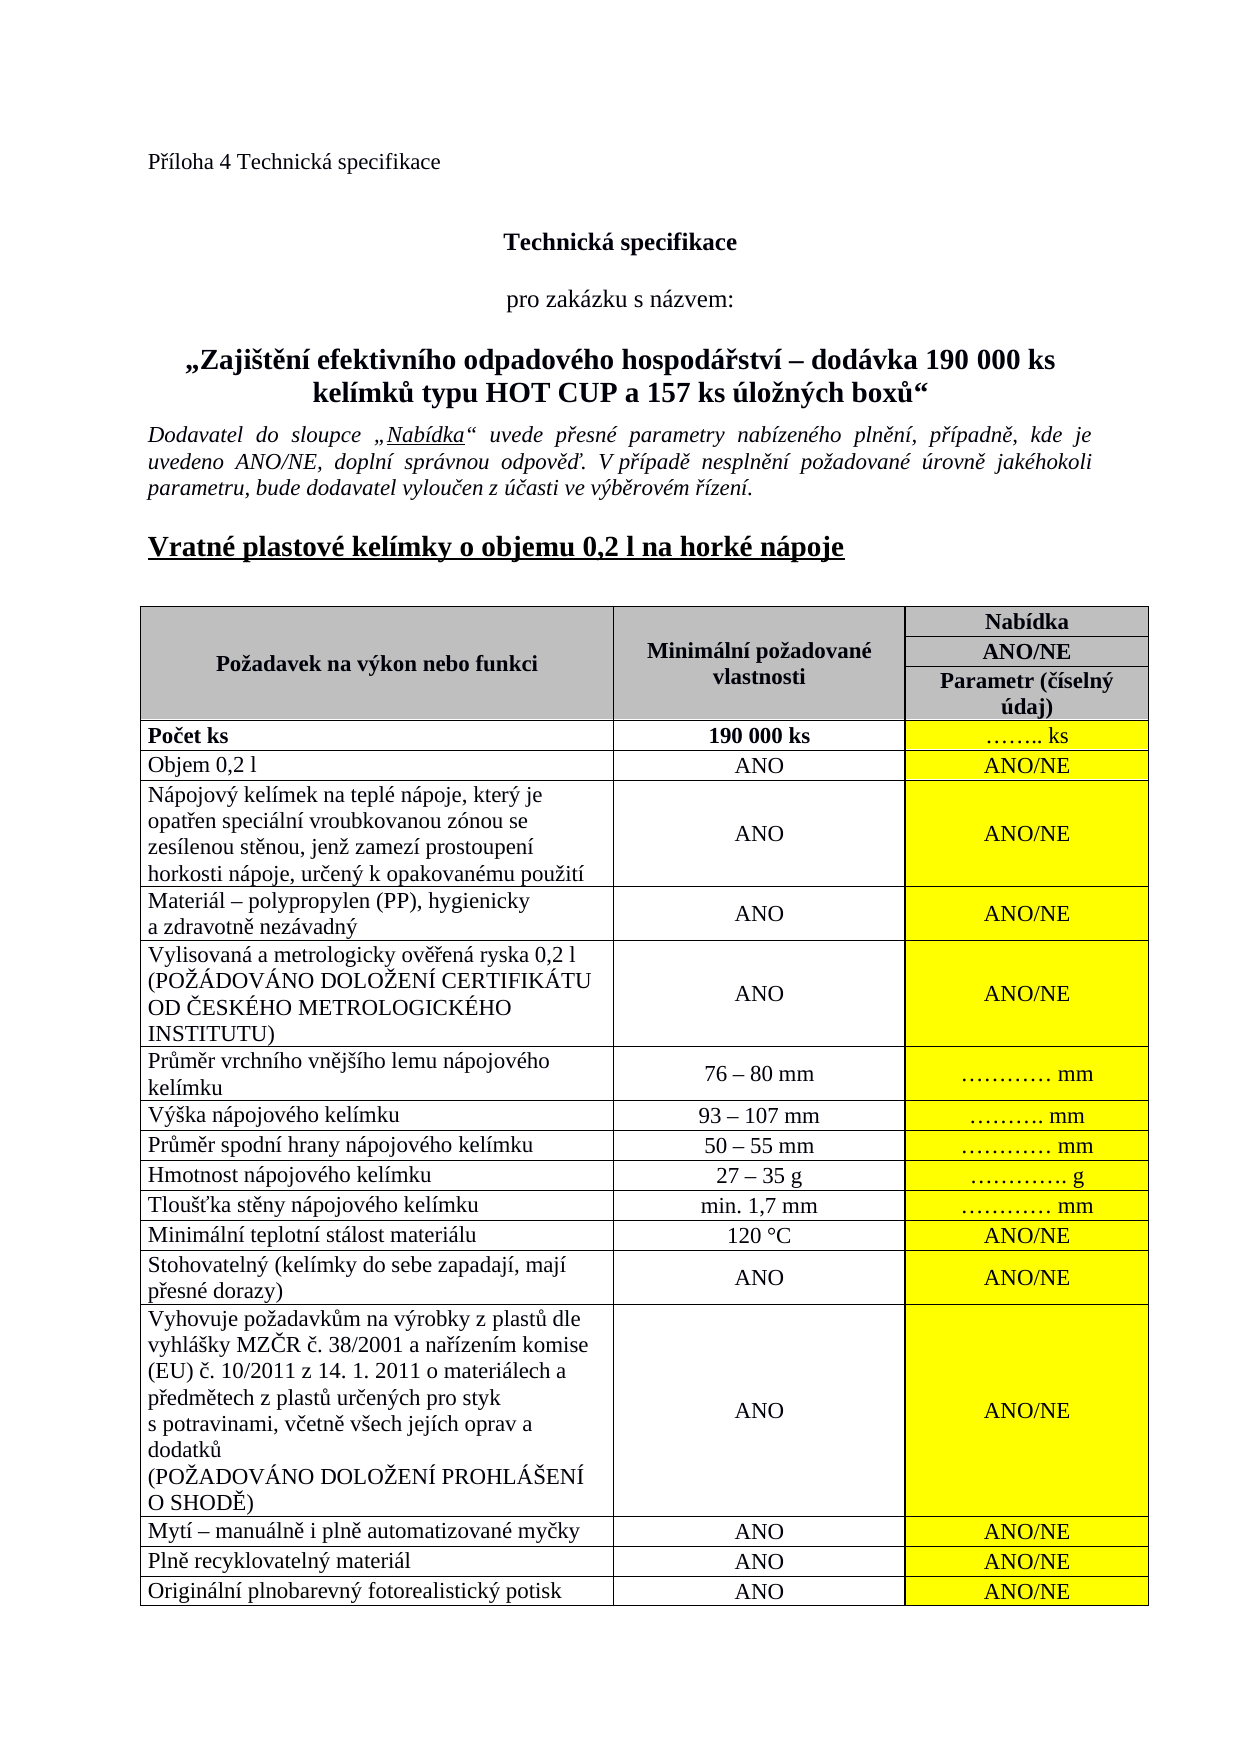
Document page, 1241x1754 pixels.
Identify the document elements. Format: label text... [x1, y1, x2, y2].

table_cell ANO [614, 1305, 904, 1516]
table_cell ANO/NE [906, 637, 1148, 666]
table_cell ………… mm [906, 1047, 1148, 1100]
table_cell Výška nápojového kelímku [141, 1101, 613, 1130]
table_cell Materiál – polypropylen (PP), hygienicky a zdravotně nezávadný [141, 887, 613, 940]
table_cell ANO [614, 1577, 904, 1605]
table_cell ANO/NE [906, 941, 1148, 1046]
table_cell 120 °C [614, 1221, 904, 1250]
table_cell ANO/NE [906, 781, 1148, 886]
table_cell Minimální teplotní stálost materiálu [141, 1221, 613, 1250]
table_cell ANO [614, 887, 904, 940]
table_cell Plně recyklovatelný materiál [141, 1547, 613, 1576]
table_cell …….. ks [906, 721, 1148, 749]
table_cell ANO [614, 941, 904, 1046]
table_cell ANO/NE [906, 1547, 1148, 1576]
table_cell ANO/NE [906, 1577, 1148, 1605]
table_cell min. 1,7 mm [614, 1191, 904, 1220]
table_cell ANO/NE [906, 1517, 1148, 1546]
table_cell ANO/NE [906, 887, 1148, 940]
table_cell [141, 1577, 613, 1605]
table_header Požadavek na výkon nebo funkci [141, 607, 613, 719]
table_cell ANO [614, 751, 904, 779]
table_cell Objem 0,2 l [141, 751, 613, 779]
table_cell 50 – 55 mm [614, 1131, 904, 1160]
table_header Minimální požadované vlastnosti [614, 607, 904, 719]
text pro zakázku s názvem: [148, 284, 1092, 313]
table_cell Průměr vrchního vnějšího lemu nápojového kelímku [141, 1047, 613, 1100]
table_cell Tloušťka stěny nápojového kelímku [141, 1191, 613, 1220]
table_cell ANO [614, 1547, 904, 1576]
table_cell ANO/NE [906, 1221, 1148, 1250]
text „Zajištění efektivního odpadového hospodářství – dodávka 190 000 ks kelímků typu HOT CUP a 157 ks úložných boxů“ [148, 342, 1092, 409]
table_cell Vylisovaná a metrologicky ověřená ryska 0,2 l (POŽÁDOVÁNO DOLOŽENÍ CERTIFIKÁTU OD ČESKÉHO METROLOGICKÉHO INSTITUTU) [141, 941, 613, 1046]
table_cell Průměr spodní hrany nápojového kelímku [141, 1131, 613, 1160]
table_cell Mytí – manuálně i plně automatizované myčky [141, 1517, 613, 1546]
table_cell ANO/NE [906, 1305, 1148, 1516]
table_cell …………. g [906, 1161, 1148, 1190]
text Vratné plastové kelímky o objemu 0,2 l na horké nápoje [148, 529, 1092, 563]
text Příloha 4 Technická specifikace [148, 148, 1092, 174]
table_cell Nápojový kelímek na teplé nápoje, který je opatřen speciální vroubkovanou zónou se zesílenou stěnou, jenž zamezí prostoupení horkosti nápoje, určený k opakovanému použití [141, 781, 613, 886]
text Technická specifikace [148, 227, 1092, 256]
table_cell Hmotnost nápojového kelímku [141, 1161, 613, 1190]
table_cell 76 – 80 mm [614, 1047, 904, 1100]
table_cell ………. mm [906, 1101, 1148, 1130]
table_header Nabídka [906, 607, 1148, 636]
table_cell ANO [614, 1251, 904, 1304]
table_cell Parametr (číselný údaj) [906, 667, 1148, 719]
table_cell Stohovatelný (kelímky do sebe zapadají, mají přesné dorazy) [141, 1251, 613, 1304]
text Dodavatel do sloupce „Nabídka“ uvede přesné parametry nabízeného plnění, případně, kde je uvedeno ANO/NE, doplní správnou odpověď. V případě nesplnění požadované úrovně jakéhokoli parametru, bude dodavatel vyloučen z účasti ve výběrovém řízení. [148, 421, 1092, 500]
table_cell 93 – 107 mm [614, 1101, 904, 1130]
table_cell ANO [614, 1517, 904, 1546]
table_cell Vyhovuje požadavkům na výrobky z plastů dle vyhlášky MZČR č. 38/2001 a nařízením komise (EU) č. 10/2011 z 14. 1. 2011 o materiálech a předmětech z plastů určených pro styk s potravinami, včetně všech jejích oprav a dodatků (POŽADOVÁNO DOLOŽENÍ PROHLÁŠENÍ O SHODĚ) [141, 1305, 613, 1516]
table_cell ANO/NE [906, 751, 1148, 779]
table_cell ………… mm [906, 1191, 1148, 1220]
table_cell 190 000 ks [614, 721, 904, 749]
table_cell ANO/NE [906, 1251, 1148, 1304]
table_cell 27 – 35 g [614, 1161, 904, 1190]
table_cell ………… mm [906, 1131, 1148, 1160]
table_cell ANO [614, 781, 904, 886]
table_cell Počet ks [141, 721, 613, 749]
